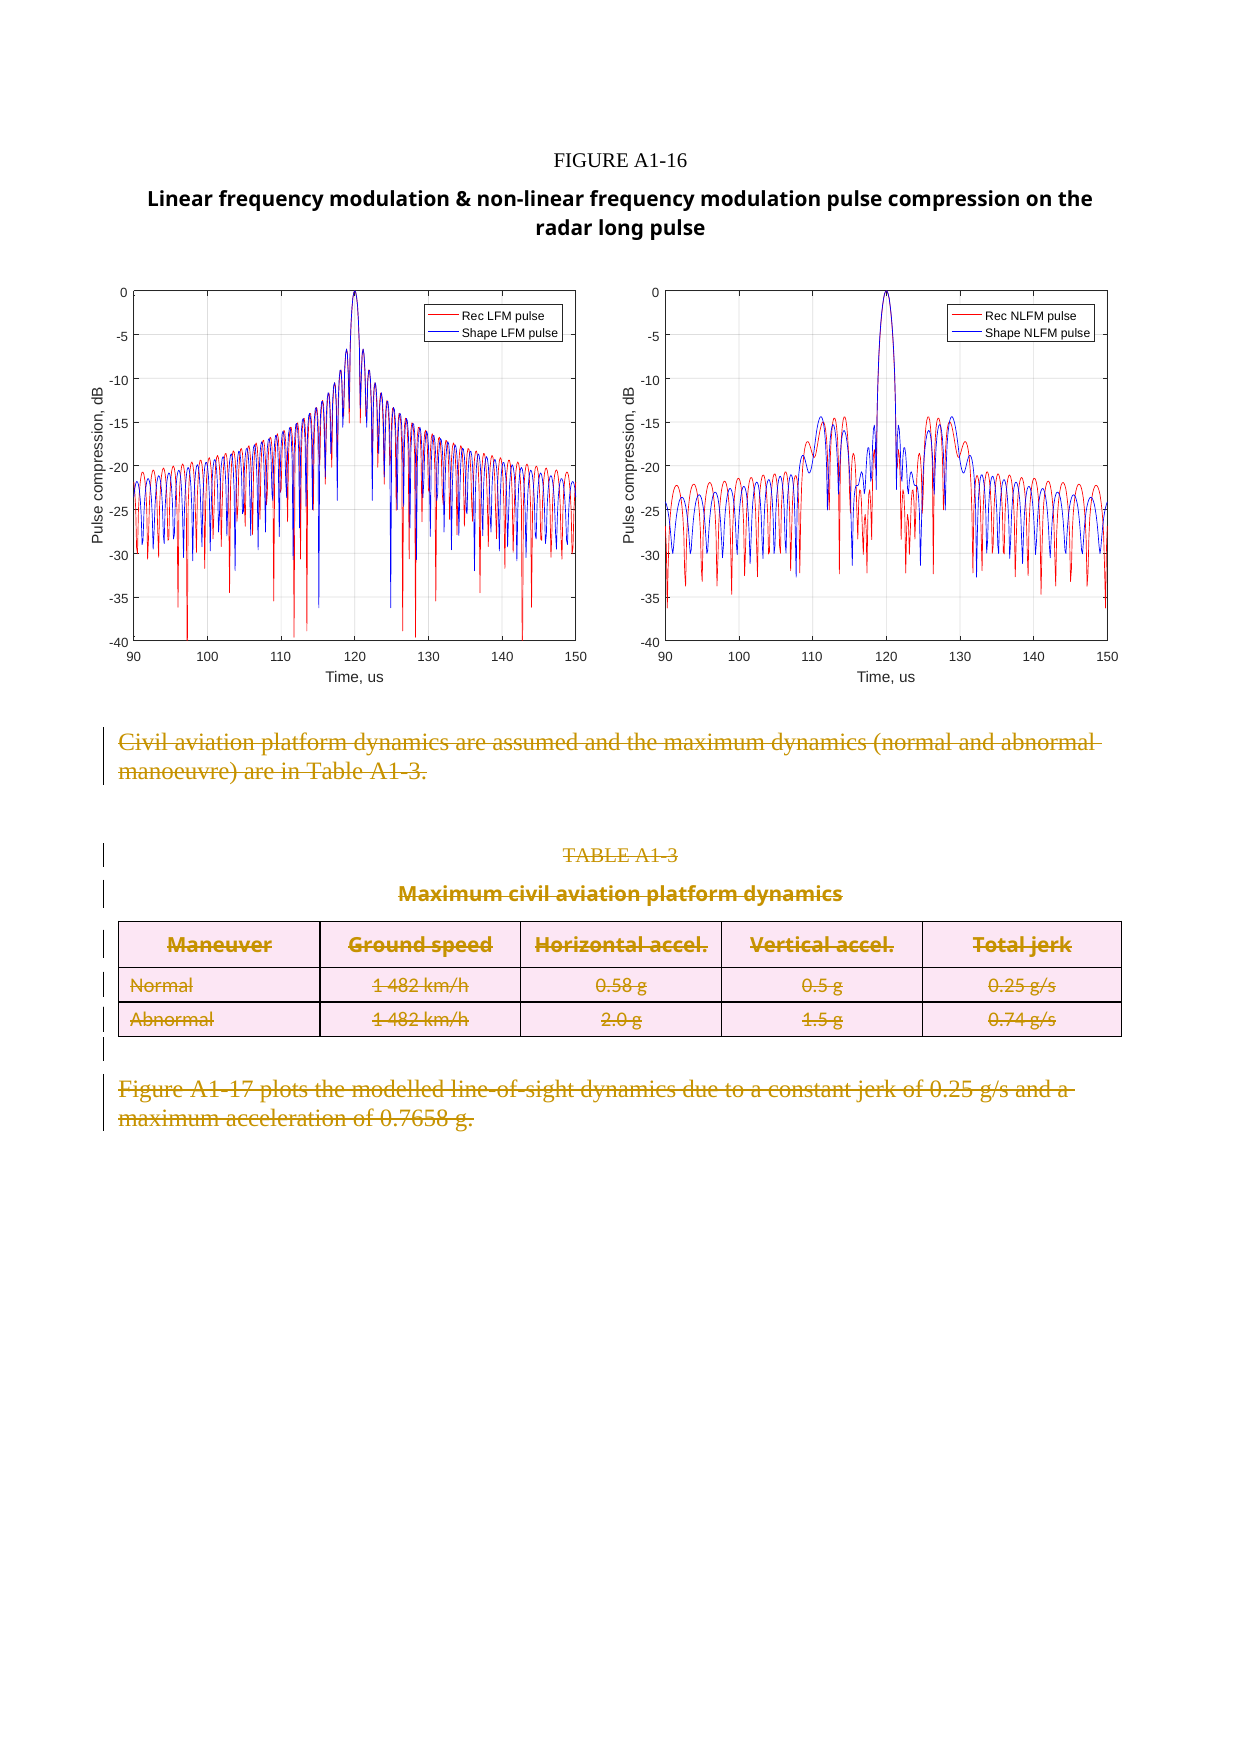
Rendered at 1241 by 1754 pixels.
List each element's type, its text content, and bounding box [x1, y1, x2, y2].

table_header [605, 266, 1137, 715]
table_header [74, 266, 605, 715]
text Figure A1-16 [118, 148, 1122, 172]
text Linear frequency modulation & non-linear frequency modulation pulse compression on the radar long pulse [118, 184, 1122, 241]
